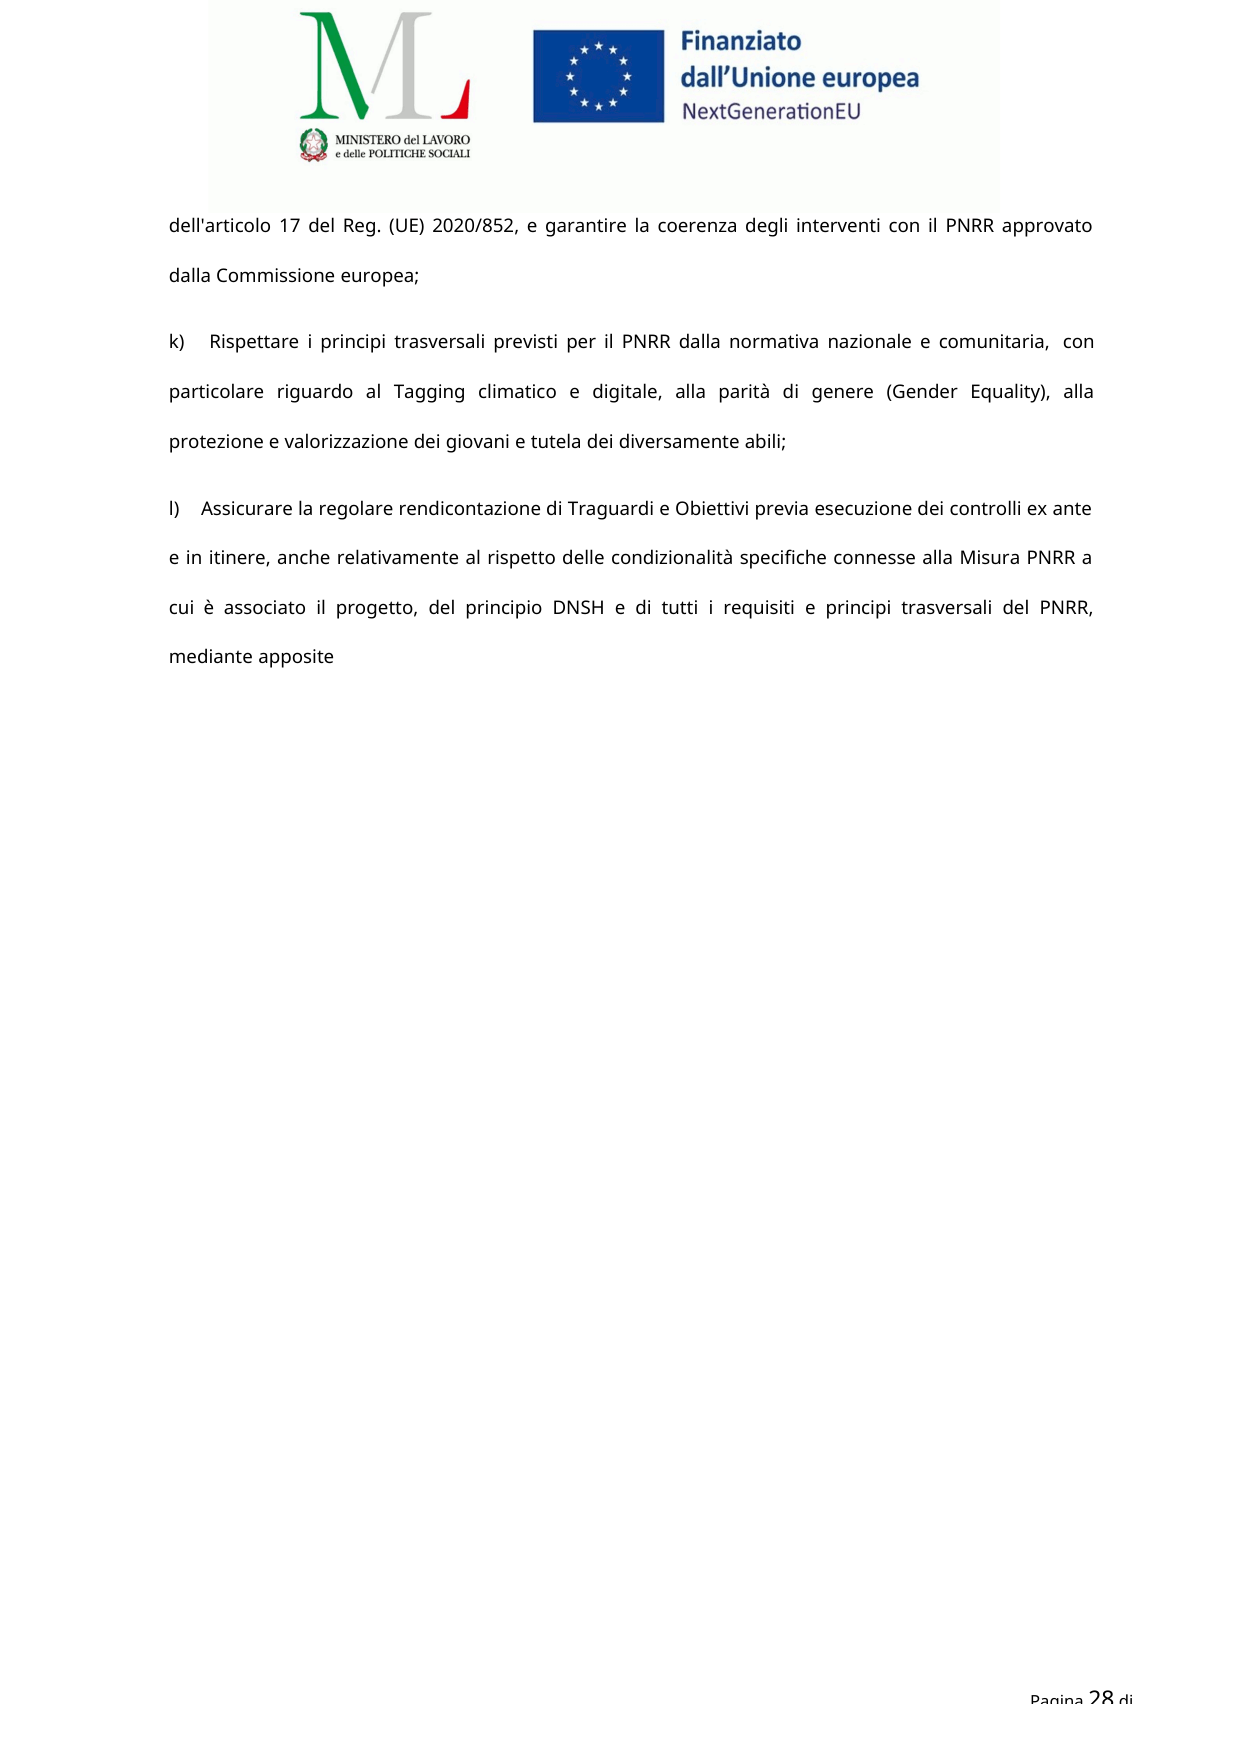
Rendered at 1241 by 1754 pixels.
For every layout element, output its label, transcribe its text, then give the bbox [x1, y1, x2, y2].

picture [208, 0, 1001, 212]
list Rispettare i principi trasversali previsti per il PNRR dalla normativa nazionale e comunitaria, con particolare riguardo al Tagging climatico e digitale, alla parità di genere (Gender Equality), alla protezione e valorizzazione dei giovani e tutela dei diversamente abili; [169, 329, 1095, 454]
list Assicurare la regolare rendicontazione di Traguardi e Obiettivi previa esecuzione dei controlli ex ante e in itinere, anche relativamente al rispetto delle condizionalità specifiche connesse alla Misura PNRR a cui è associato il progetto, del principio DNSH e di tutti i requisiti e principi trasversali del PNRR, mediante apposite [169, 495, 1093, 669]
